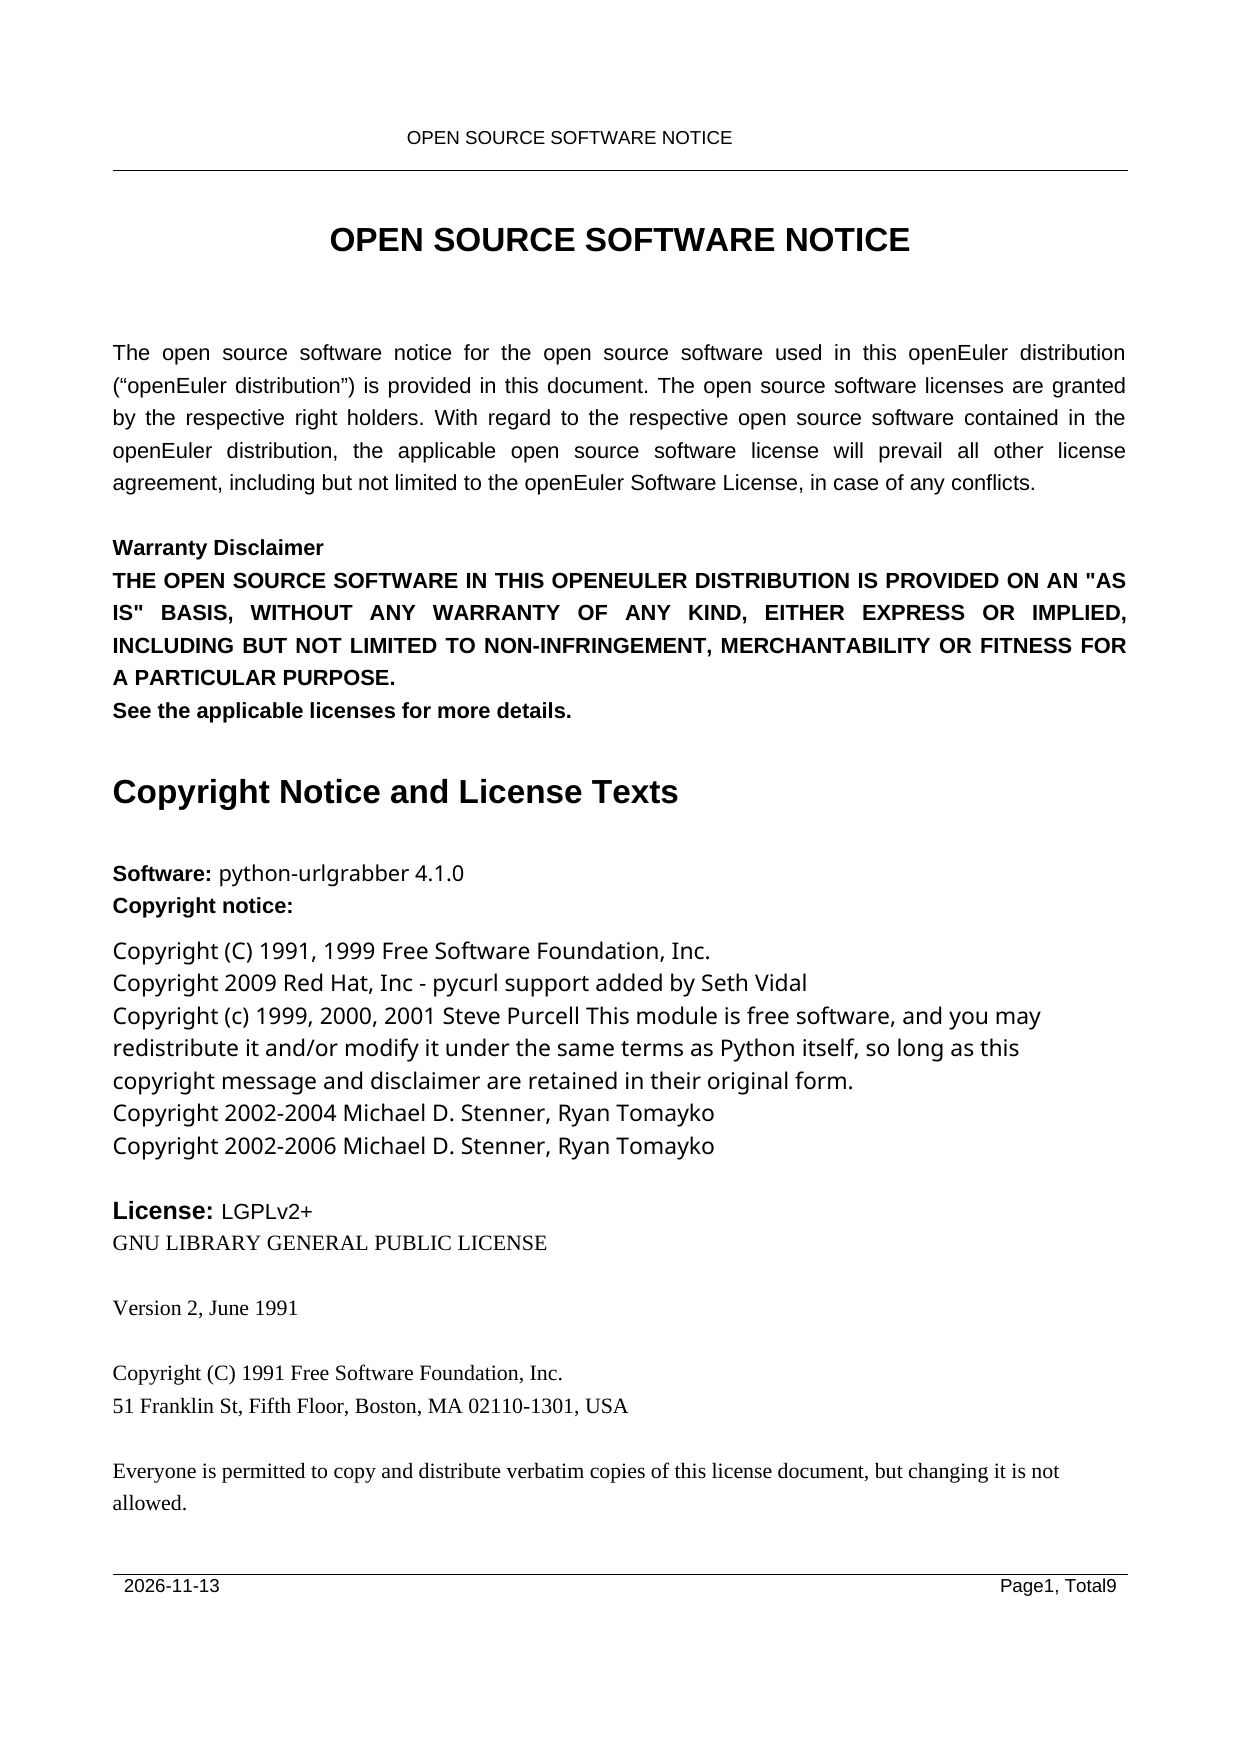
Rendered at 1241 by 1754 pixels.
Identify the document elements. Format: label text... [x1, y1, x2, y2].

text The open source software notice for the open source software used in this openEuler distribution (“openEuler distribution”) is provided in this document. The open source software licenses are granted by the respective right holders. With regard to the respective open source software contained in the openEuler distribution, the applicable open source software license will prevail all other license agreement, including but not limited to the openEuler Software License, in case of any conflicts. [112, 336, 1128, 499]
title Software: python-urlgrabber 4.1.0 [112, 856, 1128, 889]
text License: LGPLv2+ [112, 1194, 1128, 1226]
text Copyright Notice and License Texts [112, 759, 1128, 824]
text Copyright notice: [112, 889, 1128, 921]
text THE OPEN SOURCE SOFTWARE IN THIS OPENEULER DISTRIBUTION IS PROVIDED ON AN "AS IS" BASIS, WITHOUT ANY WARRANTY OF ANY KIND, EITHER EXPRESS OR IMPLIED, INCLUDING BUT NOT LIMITED TO NON-INFRINGEMENT, MERCHANTABILITY OR FITNESS FOR A PARTICULAR PURPOSE. See the applicable licenses for more details. [112, 564, 1128, 726]
text Warranty Disclaimer [112, 531, 1128, 564]
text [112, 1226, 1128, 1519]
text Copyright (C) 1991, 1999 Free Software Foundation, Inc. Copyright 2009 Red Hat, Inc - pycurl support added by Seth Vidal Copyright (c) 1999, 2000, 2001 Steve Purcell This module is free software, and you may redistribute it and/or modify it under the same terms as Python itself, so long as this copyright message and disclaimer are retained in their original form. Copyright 2002-2004 Michael D. Stenner, Ryan Tomayko Copyright 2002-2006 Michael D. Stenner, Ryan Tomayko [112, 934, 1128, 1194]
text OPEN SOURCE SOFTWARE NOTICE [112, 206, 1128, 271]
